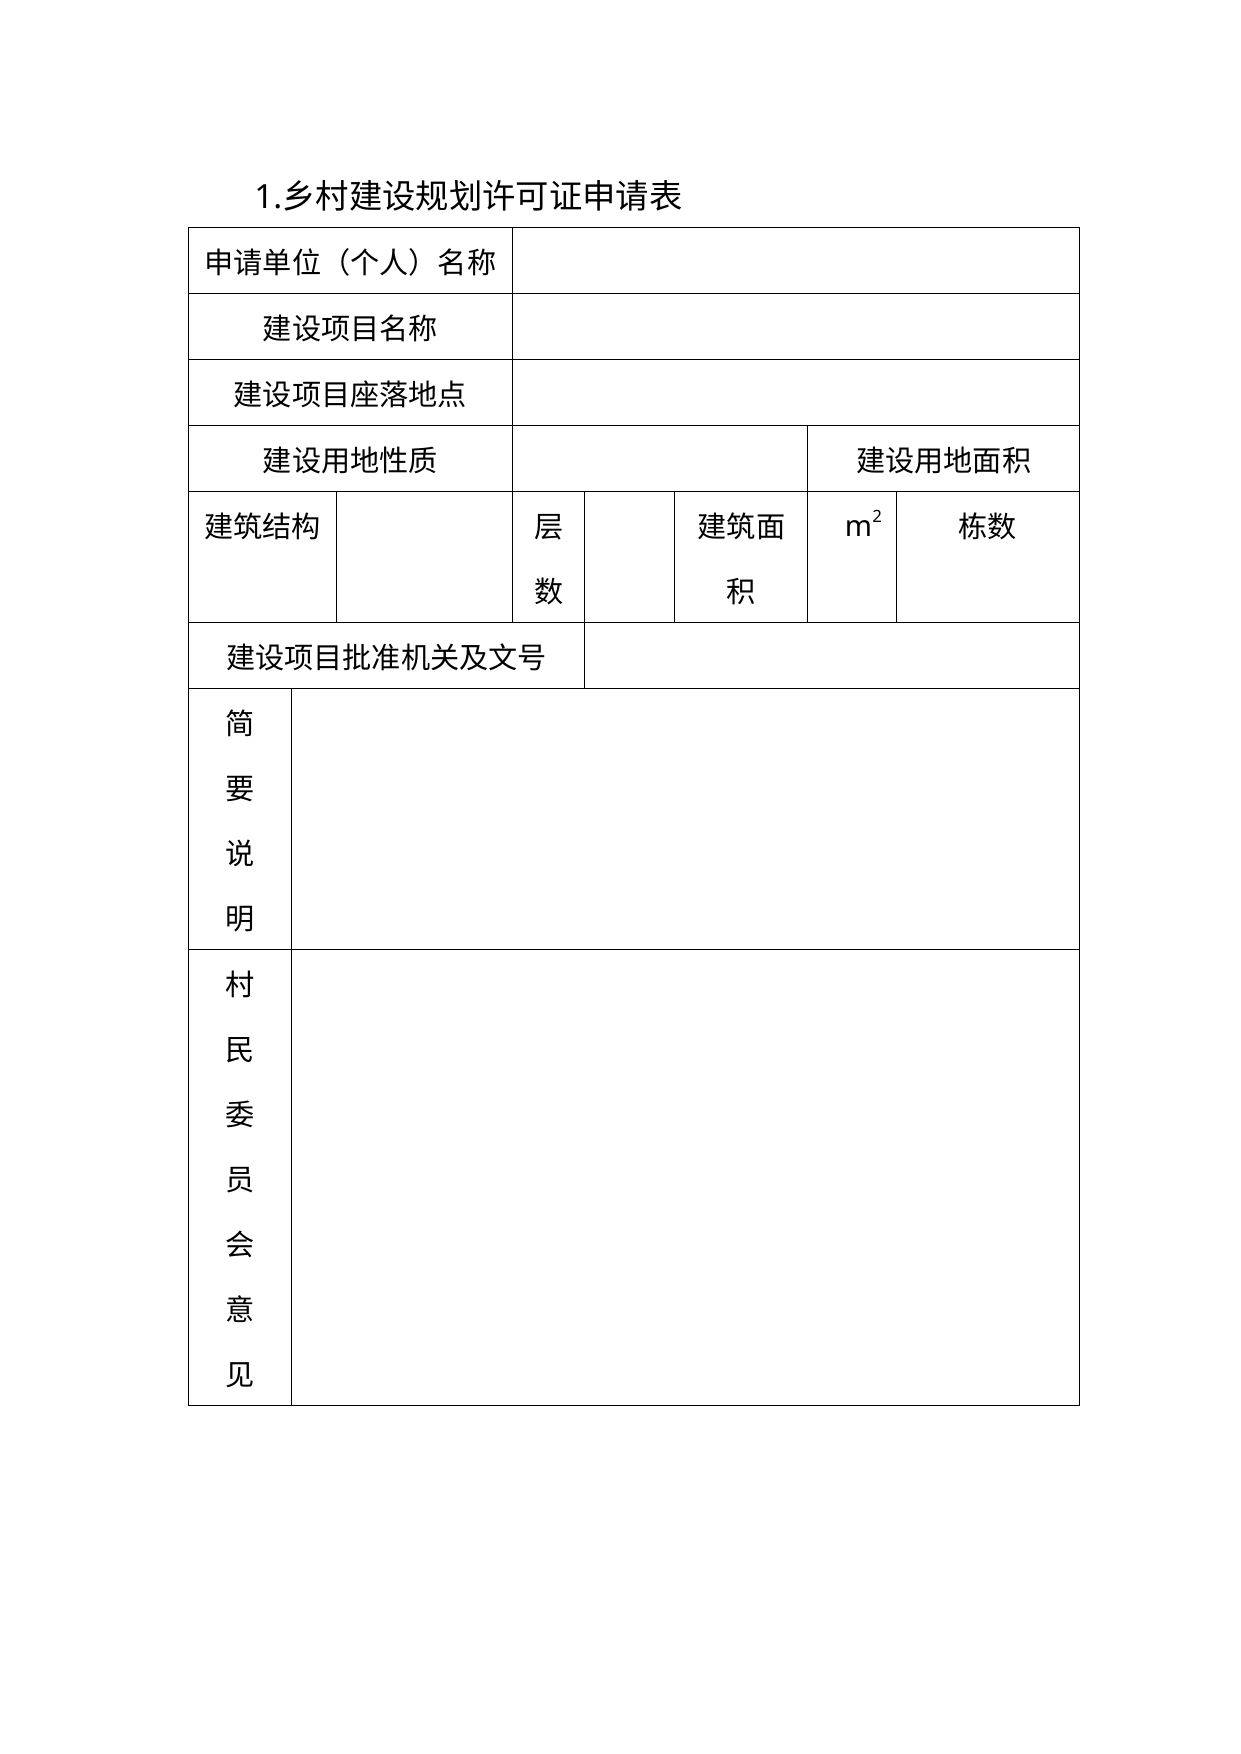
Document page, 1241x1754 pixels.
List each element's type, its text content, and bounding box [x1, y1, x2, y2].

table_cell [585, 623, 1079, 688]
table_cell 建设项目名称 [189, 294, 512, 359]
table_cell [292, 950, 1079, 1405]
table_cell 层数 [513, 492, 584, 622]
table_cell [585, 492, 674, 622]
table_cell [513, 426, 807, 491]
table_cell [292, 689, 1079, 949]
table_header 申请单位（个人）名称 [189, 228, 512, 293]
table_cell m2 [808, 492, 896, 622]
table_cell 建筑结构 [189, 492, 336, 622]
table_cell 建设用地性质 [189, 426, 512, 491]
table_cell [337, 492, 512, 622]
table_cell 建设项目座落地点 [189, 360, 512, 425]
table_cell [513, 294, 1079, 359]
table_header [513, 228, 1079, 293]
table_cell 建筑面积 [675, 492, 807, 622]
table_cell 栋数 [897, 492, 1079, 622]
table_cell [513, 360, 1079, 425]
table_cell 村 民 委 员 会 意 见 [189, 950, 291, 1405]
table_cell 建设项目批准机关及文号 [189, 623, 584, 688]
text 1.乡村建设规划许可证申请表 [187, 162, 1053, 227]
table_cell 简 要 说 明 [189, 689, 291, 949]
table_cell 建设用地面积 [808, 426, 1079, 491]
